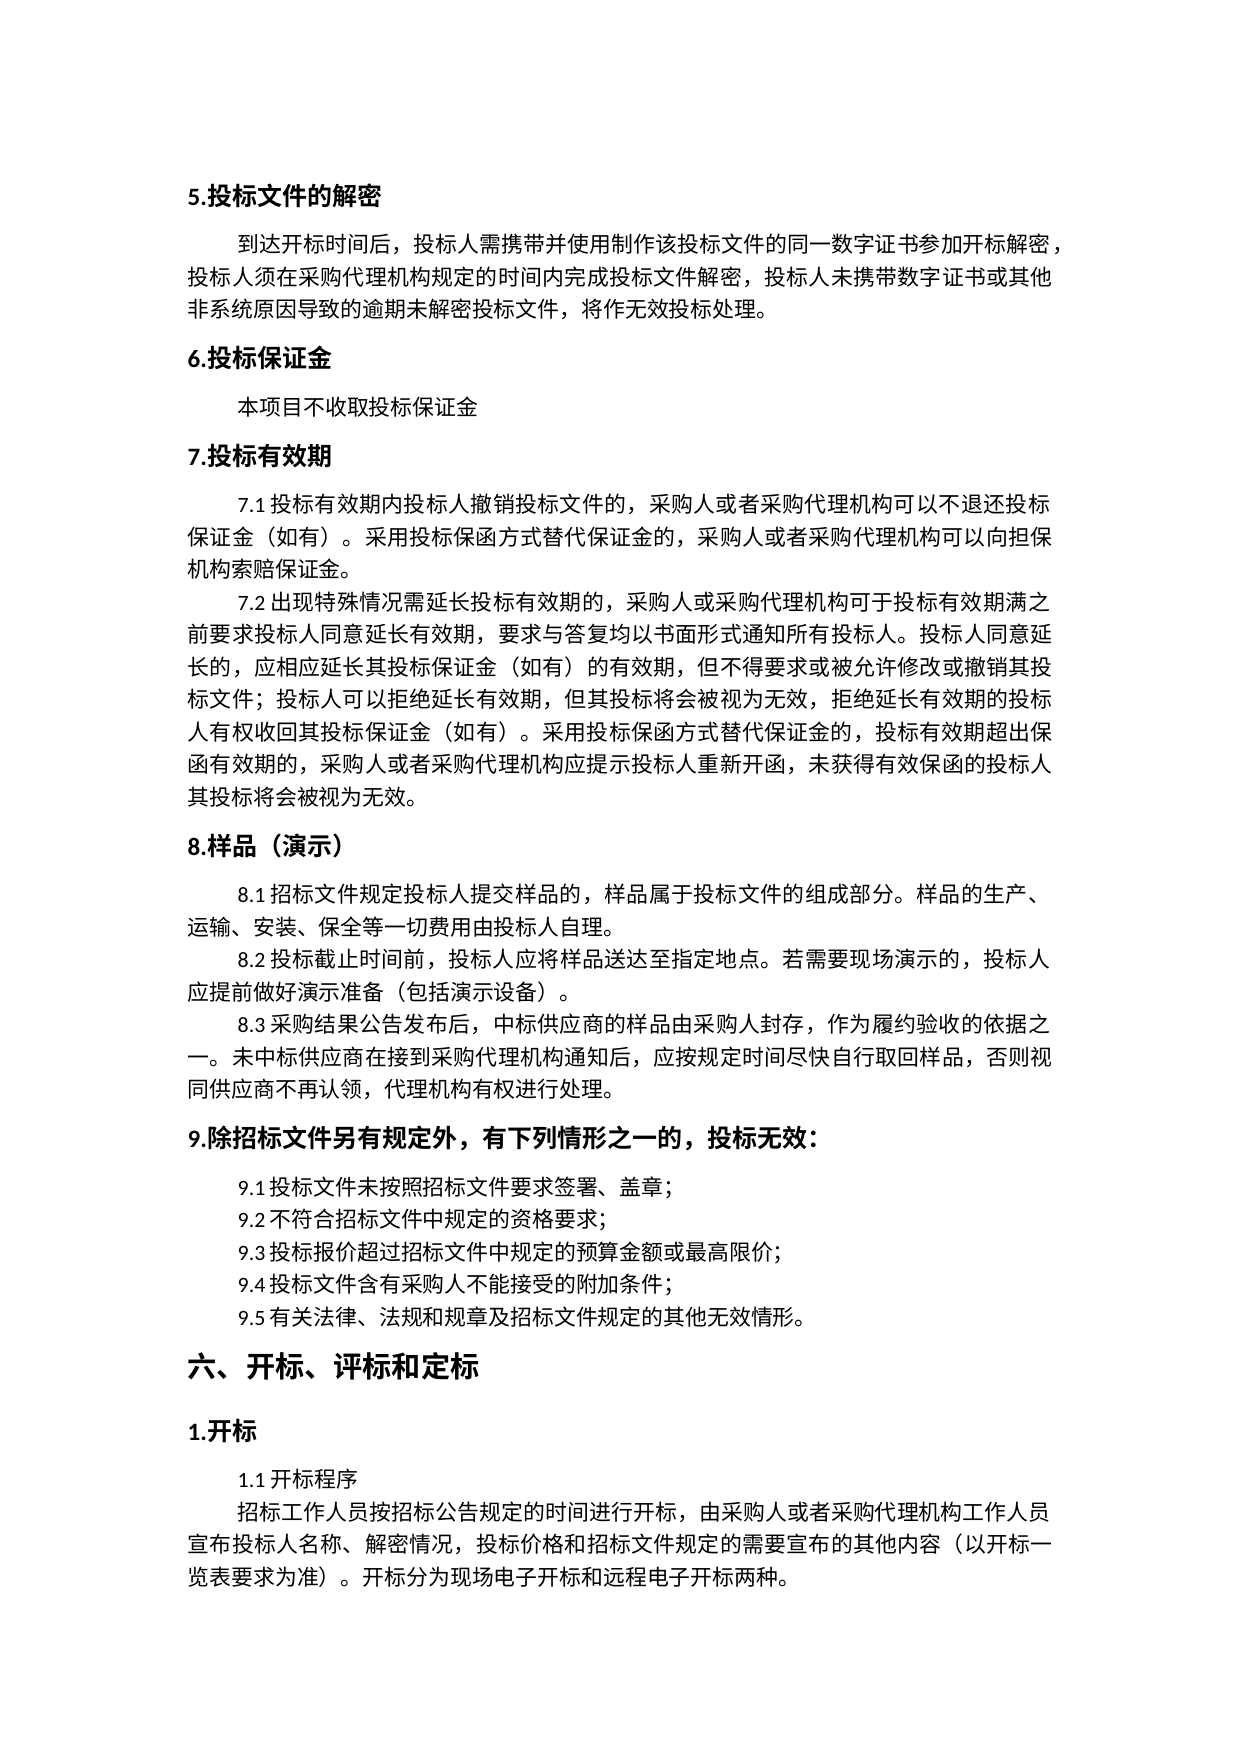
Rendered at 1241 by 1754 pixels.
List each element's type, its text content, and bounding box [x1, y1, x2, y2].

text 7.2出现特殊情况需延长投标有效期的，采购人或采购代理机构可于投标有效期满之前要求投标人同意延长有效期，要求与答复均以书面形式通知所有投标人。投标人同意延长的，应相应延长其投标保证金（如有）的有效期，但不得要求或被允许修改或撤销其投标文件；投标人可以拒绝延长有效期，但其投标将会被视为无效，拒绝延长有效期的投标人有权收回其投标保证金（如有）。采用投标保函方式替代保证金的，投标有效期超出保函有效期的，采购人或者采购代理机构应提示投标人重新开函，未获得有效保函的投标人其投标将会被视为无效。 [187, 584, 1053, 812]
text 9.除招标文件另有规定外，有下列情形之一的，投标无效： [187, 1104, 1053, 1169]
text 9.5有关法律、法规和规章及招标文件规定的其他无效情形。 [187, 1299, 1053, 1332]
text 6.投标保证金 [187, 324, 1053, 389]
text 9.2不符合招标文件中规定的资格要求； [187, 1202, 1053, 1234]
text 9.4投标文件含有采购人不能接受的附加条件； [187, 1267, 1053, 1299]
text 1.开标 [187, 1397, 1053, 1462]
text 8.样品（演示） [187, 812, 1053, 877]
text 9.3投标报价超过招标文件中规定的预算金额或最高限价； [187, 1234, 1053, 1267]
text 到达开标时间后，投标人需携带并使用制作该投标文件的同一数字证书参加开标解密，投标人须在采购代理机构规定的时间内完成投标文件解密，投标人未携带数字证书或其他非系统原因导致的逾期未解密投标文件，将作无效投标处理。 [187, 227, 1053, 324]
text 8.3采购结果公告发布后，中标供应商的样品由采购人封存，作为履约验收的依据之一。未中标供应商在接到采购代理机构通知后，应按规定时间尽快自行取回样品，否则视同供应商不再认领，代理机构有权进行处理。 [187, 1007, 1053, 1104]
text 8.1招标文件规定投标人提交样品的，样品属于投标文件的组成部分。样品的生产、运输、安装、保全等一切费用由投标人自理。 [187, 877, 1053, 942]
text 7.1投标有效期内投标人撤销投标文件的，采购人或者采购代理机构可以不退还投标保证金（如有）。采用投标保函方式替代保证金的，采购人或者采购代理机构可以向担保机构索赔保证金。 [187, 487, 1053, 584]
text 1.1 开标程序 [187, 1462, 1053, 1494]
text 5.投标文件的解密 [187, 162, 1053, 227]
text 六、开标、评标和定标 [187, 1332, 1053, 1397]
text 7.投标有效期 [187, 422, 1053, 487]
text 8.2投标截止时间前，投标人应将样品送达至指定地点。若需要现场演示的，投标人应提前做好演示准备（包括演示设备）。 [187, 942, 1053, 1007]
text 招标工作人员按招标公告规定的时间进行开标，由采购人或者采购代理机构工作人员宣布投标人名称、解密情况，投标价格和招标文件规定的需要宣布的其他内容（以开标一览表要求为准）。开标分为现场电子开标和远程电子开标两种。 [187, 1494, 1053, 1592]
text 本项目不收取投标保证金 [187, 389, 1053, 422]
text 9.1投标文件未按照招标文件要求签署、盖章； [187, 1169, 1053, 1202]
